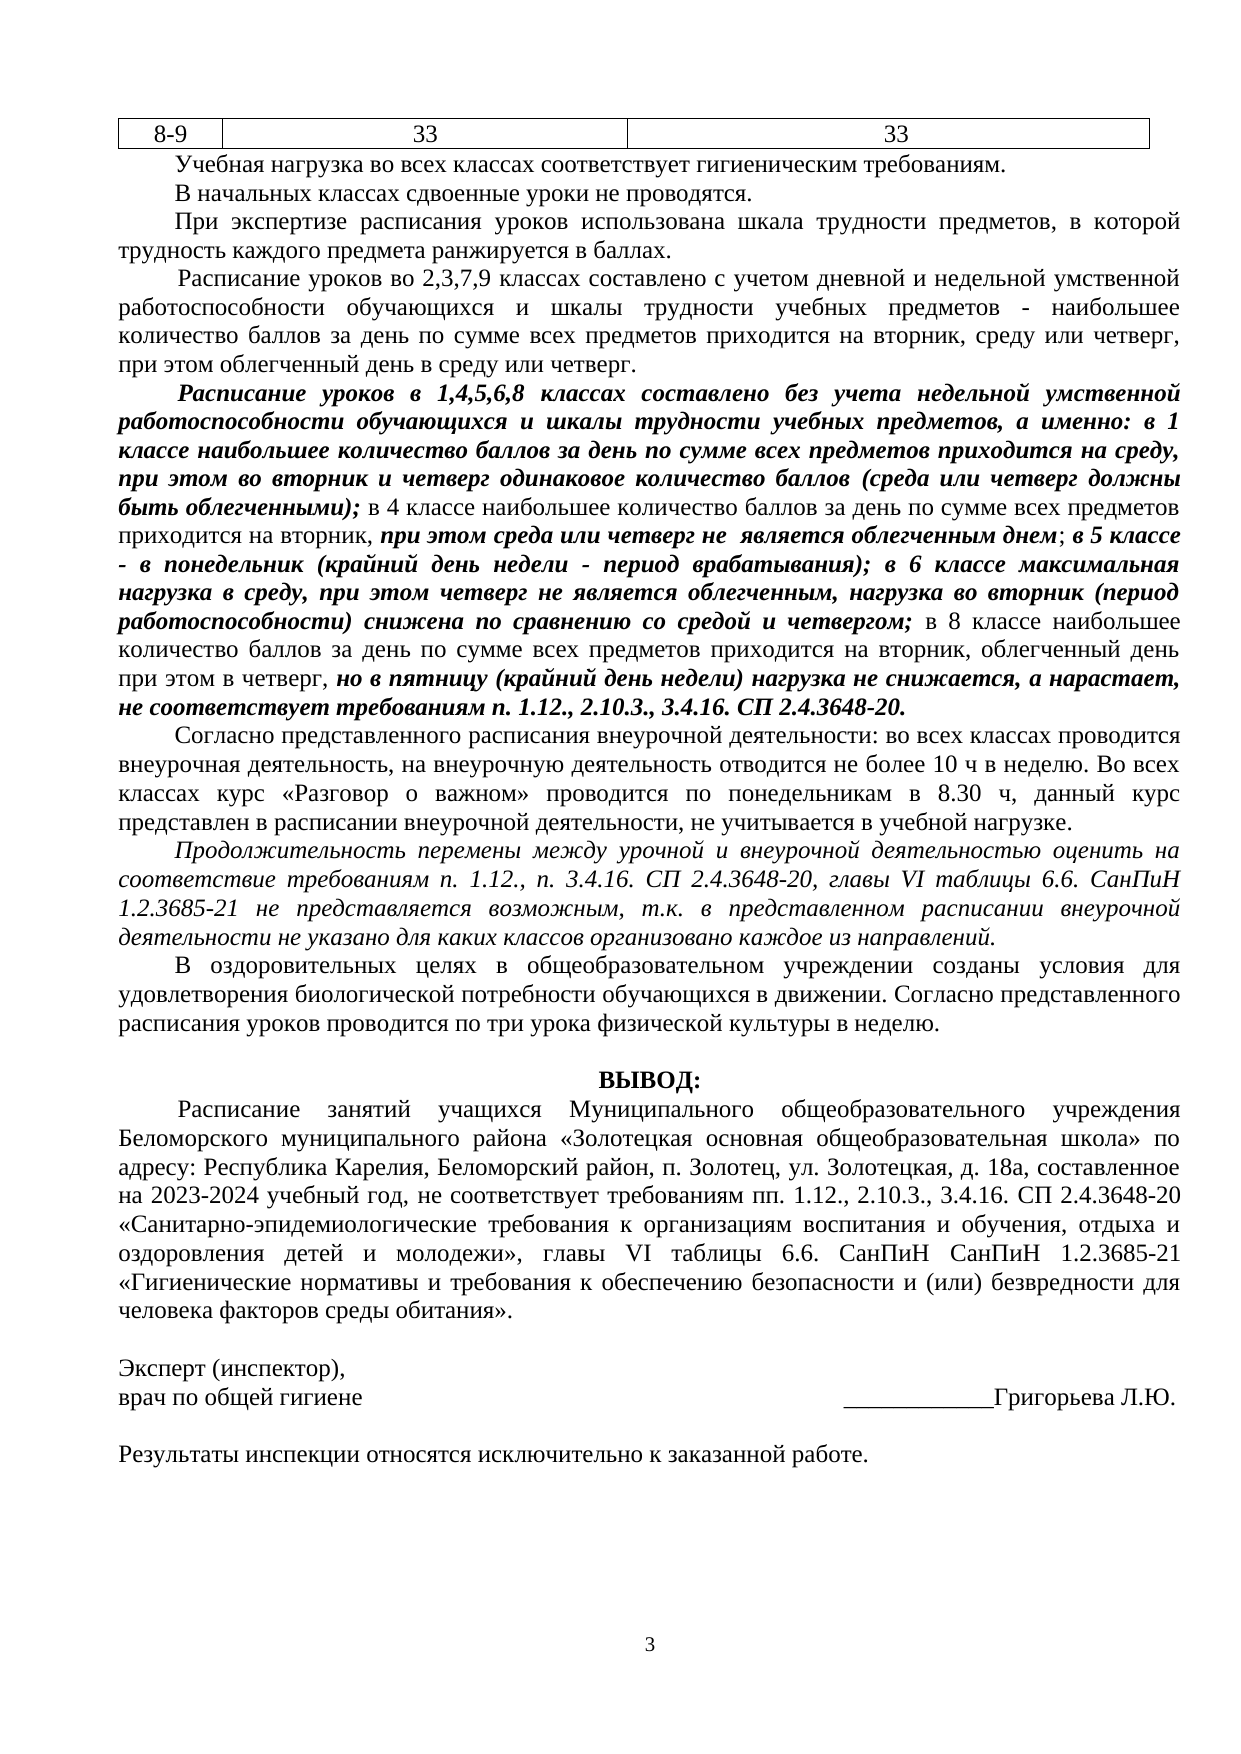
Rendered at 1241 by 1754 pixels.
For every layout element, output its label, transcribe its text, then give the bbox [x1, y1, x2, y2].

text Эксперт (инспектор), [118, 1353, 1181, 1382]
text В оздоровительных целях в общеобразовательном учреждении созданы условия для удовлетворения биологической потребности обучающихся в движении. Согласно представленного расписания уроков проводится по три урока физической культуры в неделю. [118, 951, 1181, 1037]
text Расписание уроков в 1,4,5,6,8 классах составлено без учета недельной умственной работоспособности обучающихся и шкалы трудности учебных предметов, а именно: в 1 классе наибольшее количество баллов за день по сумме всех предметов приходится на среду, при этом во вторник и четверг одинаковое количество баллов (среда или четверг должны быть облегченными); в 4 классе наибольшее количество баллов за день по сумме всех предметов приходится на вторник, при этом среда или четверг не является облегченным днем; в 5 классе - в понедельник (крайний день недели - период врабатывания); в 6 классе максимальная нагрузка в среду, при этом четверг не является облегченным, нагрузка во вторник (период работоспособности) снижена по сравнению со средой и четвергом; в 8 классе наибольшее количество баллов за день по сумме всех предметов приходится на вторник, облегченный день при этом в четверг, но в пятницу (крайний день недели) нагрузка не снижается, а нарастает, не соответствует требованиям п. 1.12., 2.10.3., 3.4.16. СП 2.4.3648-20. [118, 378, 1181, 721]
text Учебная нагрузка во всех классах соответствует гигиеническим требованиям. [118, 149, 1181, 178]
text Расписание уроков во 2,3,7,9 классах составлено с учетом дневной и недельной умственной работоспособности обучающихся и шкалы трудности учебных предметов - наибольшее количество баллов за день по сумме всех предметов приходится на вторник, среду или четверг, при этом облегченный день в среду или четверг. [118, 264, 1181, 378]
text Результаты инспекции относятся исключительно к заказанной работе. [118, 1439, 1181, 1468]
text врач по общей гигиене ____________Григорьева Л.Ю. [118, 1382, 1181, 1411]
text Расписание занятий учащихся Муниципального общеобразовательного учреждения Беломорского муниципального района «Золотецкая основная общеобразовательная школа» по адресу: Республика Карелия, Беломорский район, п. Золотец, ул. Золотецкая, д. 18а, составленное на 2023-2024 учебный год, не соответствует требованиям пп. 1.12., 2.10.3., 3.4.16. СП 2.4.3648-20 «Санитарно-эпидемиологические требования к организациям воспитания и обучения, отдыха и оздоровления детей и молодежи», главы VI таблицы 6.6. СанПиН СанПиН 1.2.3685-21 «Гигиенические нормативы и требования к обеспечению безопасности и (или) безвредности для человека факторов среды обитания». [118, 1094, 1181, 1324]
text ВЫВОД: [118, 1066, 1181, 1094]
table_cell 8-9 [119, 119, 222, 148]
text В начальных классах сдвоенные уроки не проводятся. [118, 178, 1181, 206]
text Продолжительность перемены между урочной и внеурочной деятельностью оценить на соответствие требованиям п. 1.12., п. 3.4.16. СП 2.4.3648-20, главы VI таблицы 6.6. СанПиН 1.2.3685-21 не представляется возможным, т.к. в представленном расписании внеурочной деятельности не указано для каких классов организовано каждое из направлений. [118, 836, 1181, 951]
table_cell 33 [628, 119, 1149, 148]
text Согласно представленного расписания внеурочной деятельности: во всех классах проводится внеурочная деятельность, на внеурочную деятельность отводится не более 10 ч в неделю. Во всех классах курс «Разговор о важном» проводится по понедельникам в 8.30 ч, данный курс представлен в расписании внеурочной деятельности, не учитывается в учебной нагрузке. [118, 721, 1181, 836]
table_cell 33 [223, 119, 627, 148]
text При экспертизе расписания уроков использована шкала трудности предметов, в которой трудность каждого предмета ранжируется в баллах. [118, 206, 1181, 264]
